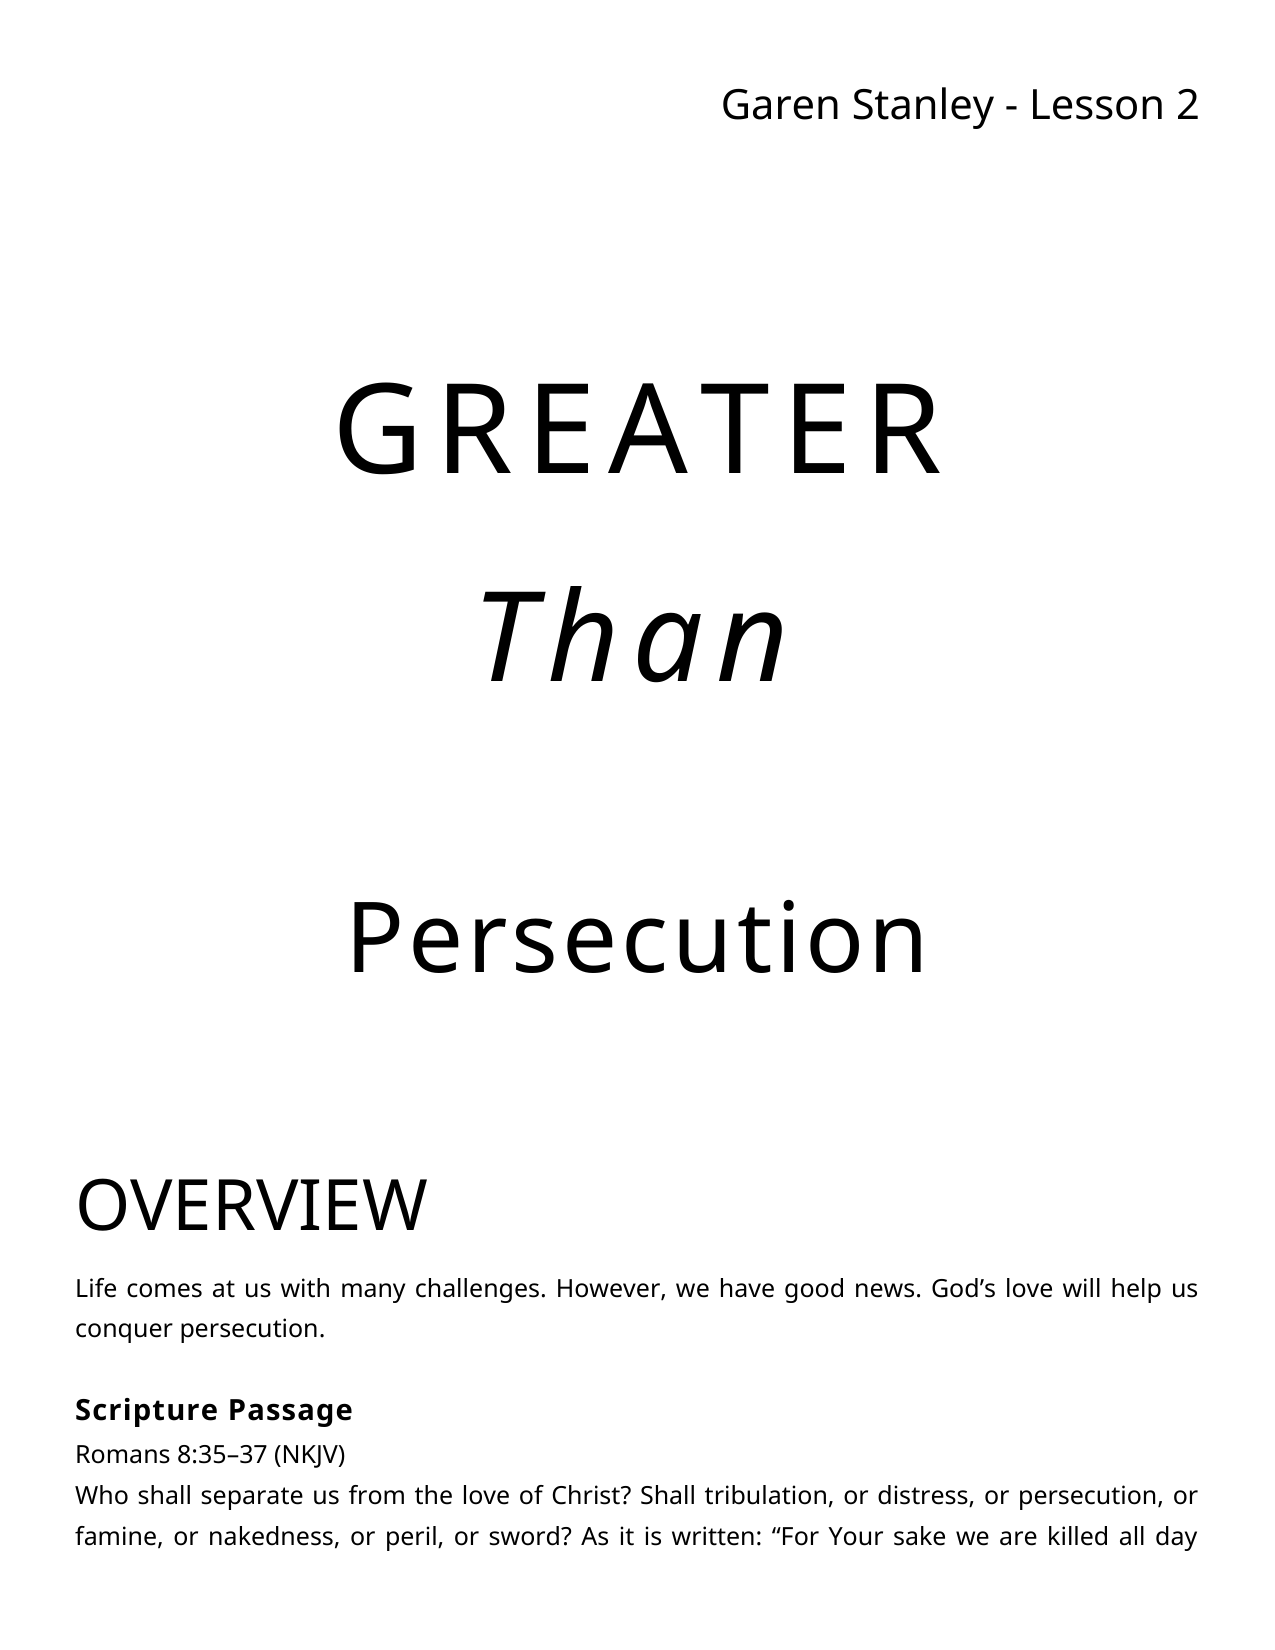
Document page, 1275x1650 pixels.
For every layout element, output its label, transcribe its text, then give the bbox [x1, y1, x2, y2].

text Overview [75, 1154, 1200, 1251]
text Than [75, 548, 1200, 718]
text Scripture Passage [75, 1389, 1200, 1429]
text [75, 1478, 1200, 1553]
text Persecution [75, 868, 1200, 1001]
text Garen Stanley - Lesson 2 [75, 75, 1200, 132]
text Greater [75, 340, 1200, 510]
text Romans 8:35–37 (NKJV) [75, 1437, 1200, 1471]
text Life comes at us with many challenges. However, we have good news. God’s love will help us conquer persecution. [75, 1270, 1200, 1345]
